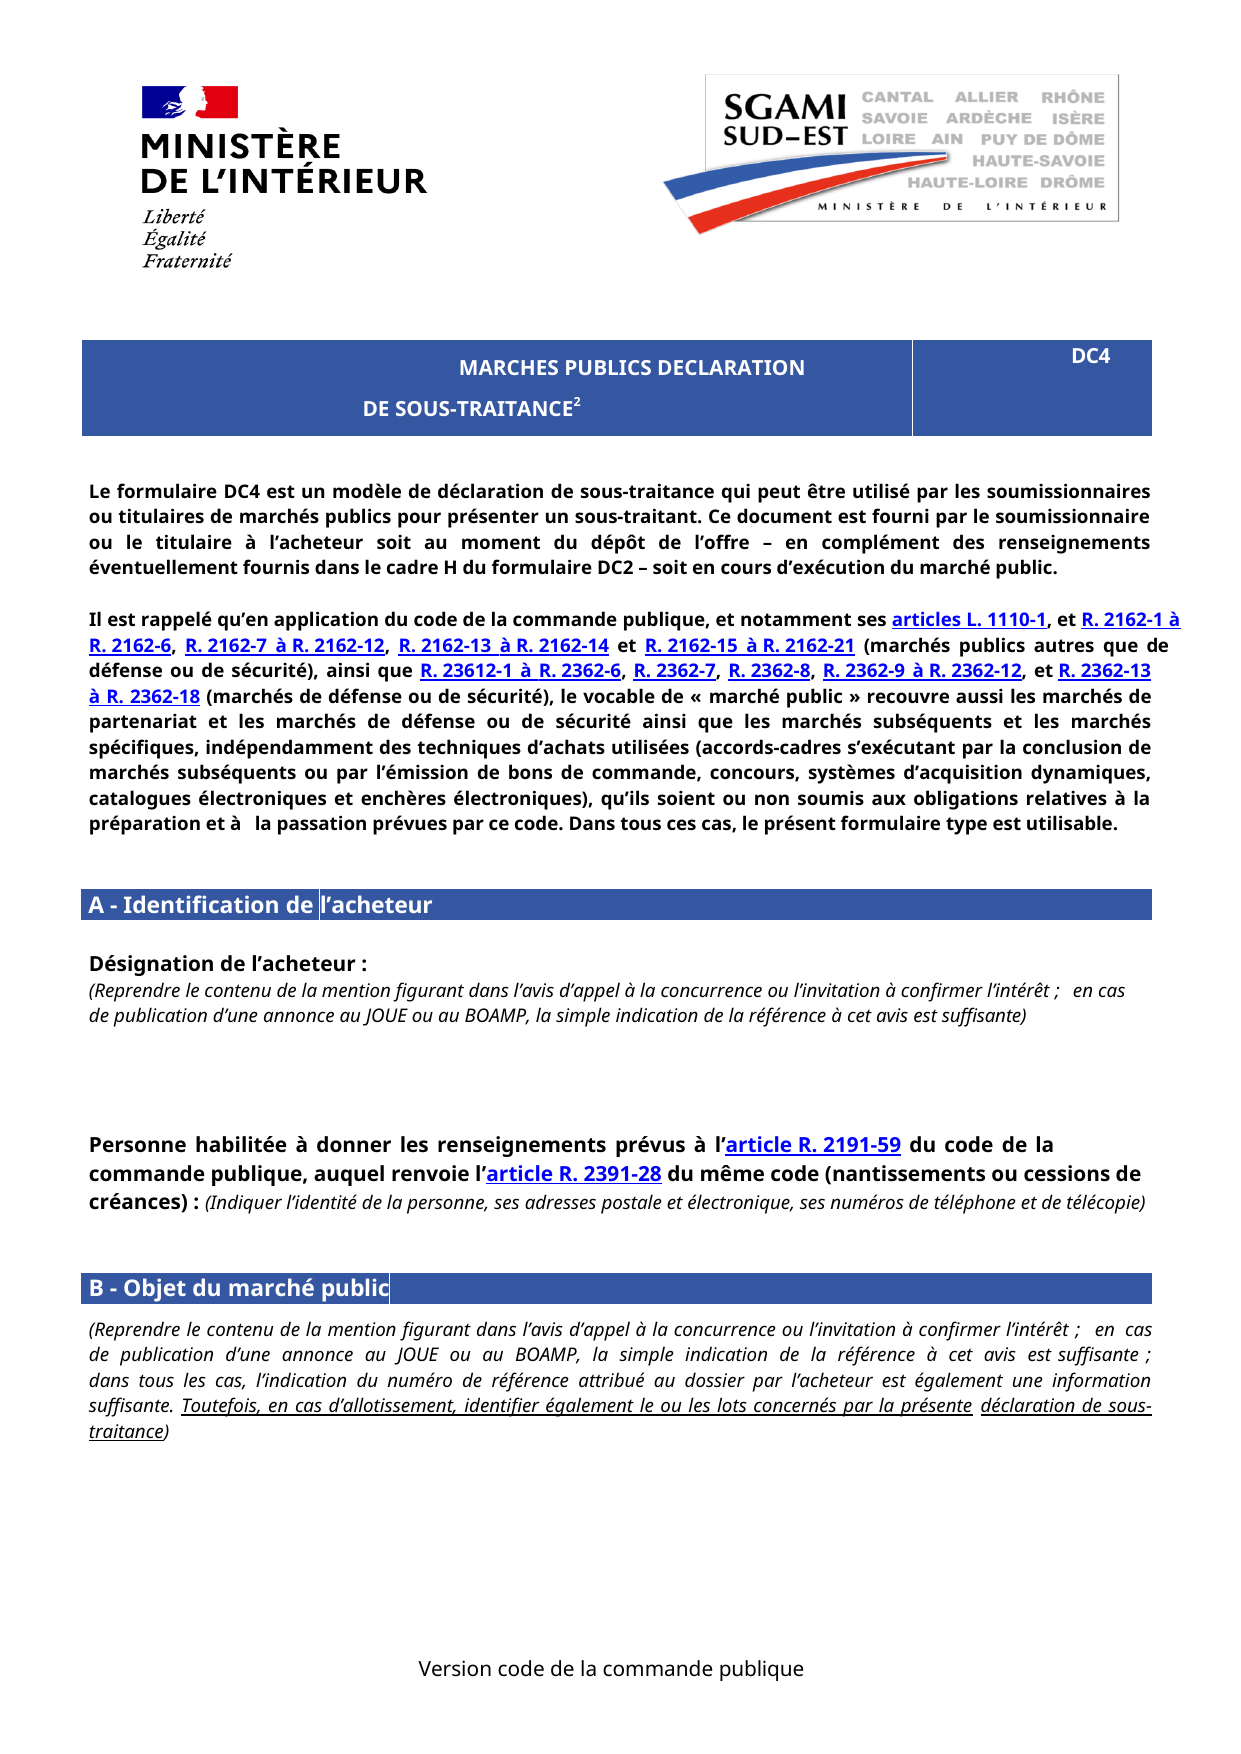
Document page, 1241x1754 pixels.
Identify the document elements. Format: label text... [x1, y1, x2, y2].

subtitle A - Identification de l’acheteur [81, 888, 1226, 920]
text Personne habilitée à donner les renseignements prévus à l’article R. 2191-59 du code de la commande publique, auquel renvoie l’article R. 2391-28 du même code (nantissements ou cessions de créances) : (Indiquer l’identité de la personne, ses adresses postale et électronique, ses numéros de téléphone et de télécopie) [89, 1130, 1165, 1216]
text défense ou de sécurité), ainsi que R. 23612-1 à R. 2362-6, R. 2362-7, R. 2362-8, R. 2362-9 à R. 2362-12, et R. 2362-13 à R. 2362-18 (marchés de défense ou de sécurité), le vocable de « marché public » recouvre aussi les marchés de partenariat et les marchés de défense ou de sécurité ainsi que les marchés subséquents et les marchés spécifiques, indépendamment des techniques d’achats utilisées (accords-cadres s’exécutant par la conclusion de marchés subséquents ou par l’émission de bons de commande, concours, systèmes d’acquisition dynamiques, catalogues électroniques et enchères électroniques), qu’ils soient ou non soumis aux obligations relatives à la préparation et à la passation prévues par ce code. Dans tous ces cas, le présent formulaire type est utilisable. [89, 658, 1152, 836]
text R. 2162-6, R. 2162-7 à R. 2162-12, R. 2162-13 à R. 2162-14 et R. 2162-15 à R. 2162-21 (marchés publics autres que de [89, 632, 1226, 658]
text Il est rappelé qu’en application du code de la commande publique, et notamment ses articles L. 1110-1, et R. 2162-1 à [89, 606, 1226, 632]
text Désignation de l’acheteur : [89, 948, 1226, 977]
table_header DC4 [913, 340, 1152, 436]
table_header MARCHES PUBLICS DECLARATION DE SOUS-TRAITANCE2 [82, 340, 912, 436]
text (Reprendre le contenu de la mention figurant dans l’avis d’appel à la concurrence ou l’invitation à confirmer l’intérêt ; en cas de publication d’une annonce au JOUE ou au BOAMP, la simple indication de la référence à cet avis est suffisante) [89, 977, 1146, 1028]
subtitle B - Objet du marché public [81, 1272, 1226, 1304]
picture [123, 61, 1127, 281]
text (Reprendre le contenu de la mention figurant dans l’avis d’appel à la concurrence ou l’invitation à confirmer l’intérêt ; en cas de publication d’une annonce au JOUE ou au BOAMP, la simple indication de la référence à cet avis est suffisante ; dans tous les cas, l’indication du numéro de référence attribué au dossier par l’acheteur est également une information suffisante. Toutefois, en cas d’allotissement, identifier également le ou les lots concernés par la présente déclaration de sous-traitance) [89, 1316, 1152, 1444]
text Le formulaire DC4 est un modèle de déclaration de sous-traitance qui peut être utilisé par les soumissionnaires ou titulaires de marchés publics pour présenter un sous-traitant. Ce document est fourni par le soumissionnaire ou le titulaire à l’acheteur soit au moment du dépôt de l’offre – en complément des renseignements éventuellement fournis dans le cadre H du formulaire DC2 – soit en cours d’exécution du marché public. [89, 478, 1152, 580]
